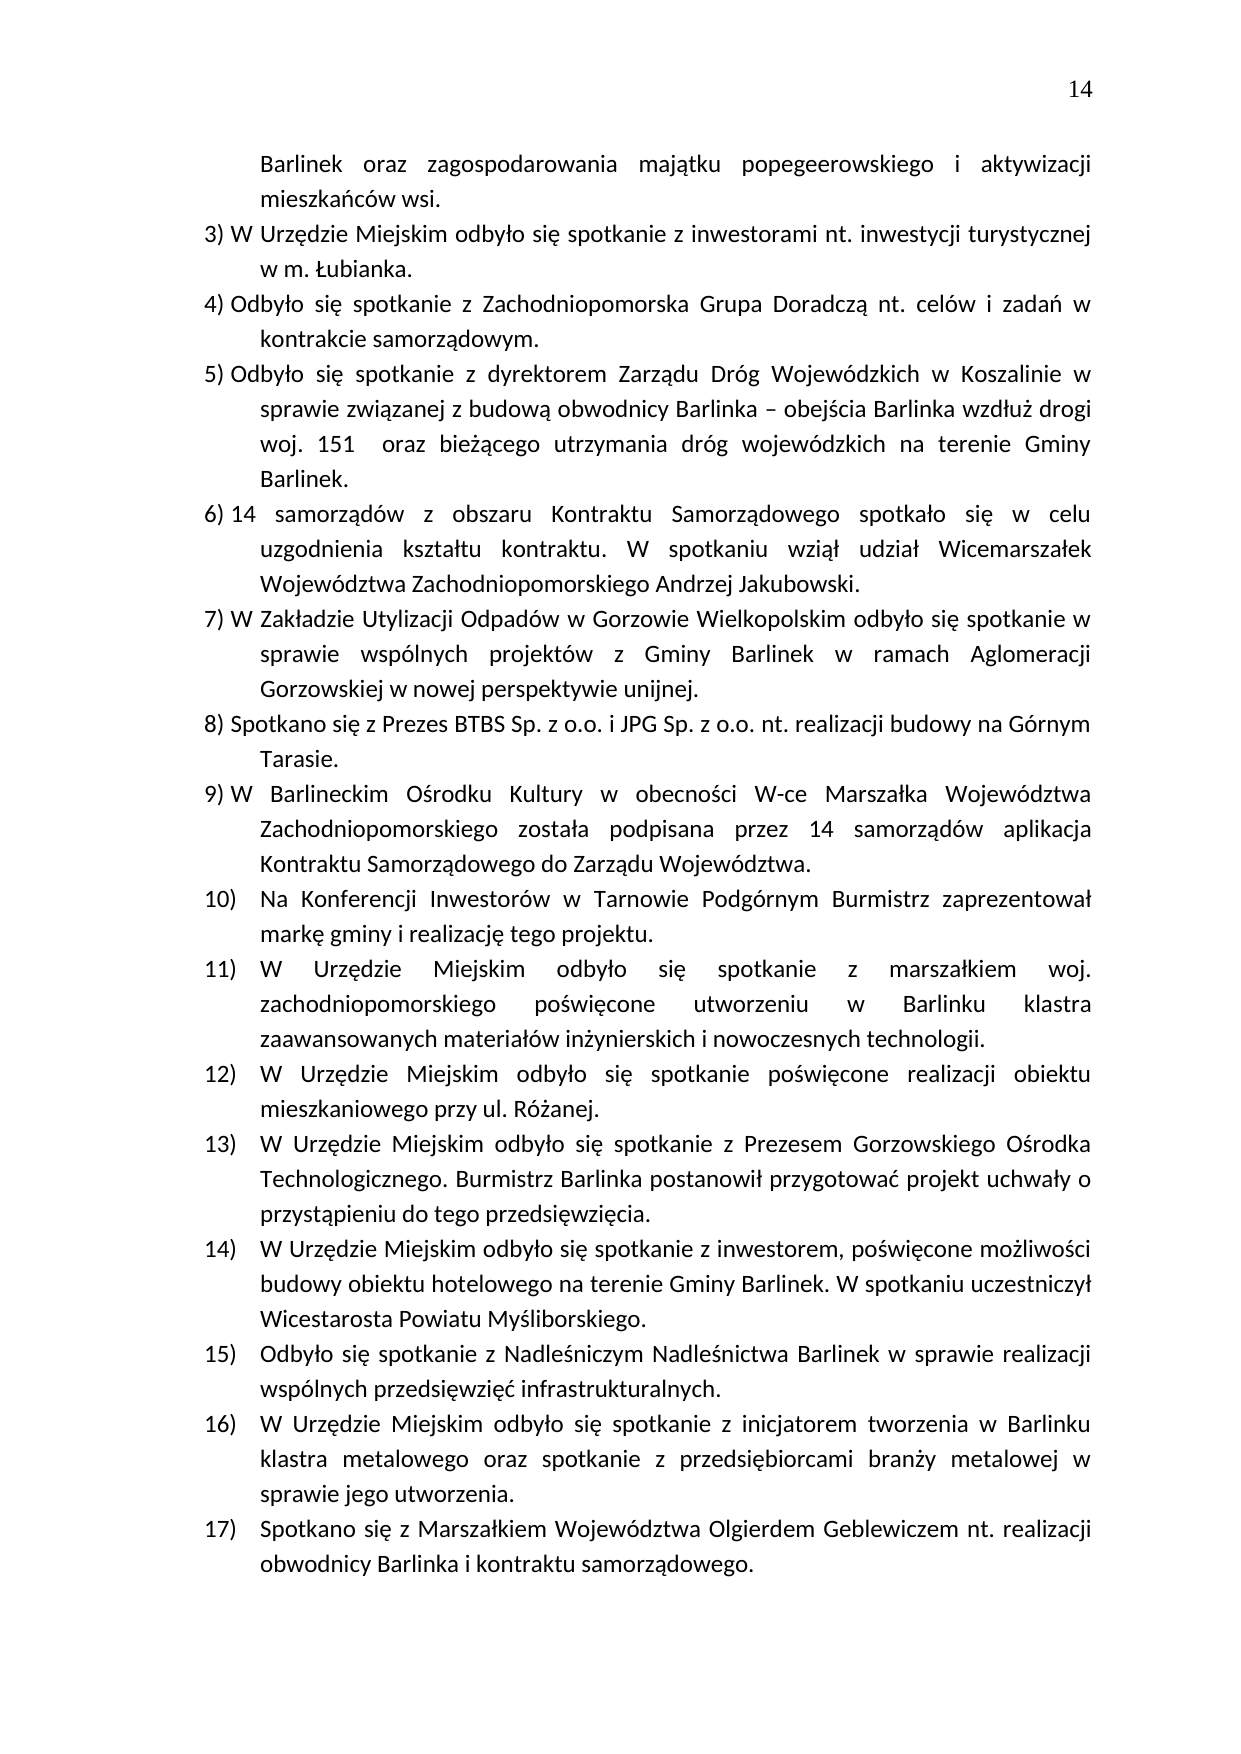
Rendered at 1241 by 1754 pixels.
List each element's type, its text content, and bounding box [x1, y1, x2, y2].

list Spotkano się z Prezes BTBS Sp. z o.o. i JPG Sp. z o.o. nt. realizacji budowy na Górnym Tarasie. [204, 708, 1092, 773]
list 14 samorządów z obszaru Kontraktu Samorządowego spotkało się w celu uzgodnienia kształtu kontraktu. W spotkaniu wziął udział Wicemarszałek Województwa Zachodniopomorskiego Andrzej Jakubowski. [204, 498, 1092, 598]
list W Barlineckim Ośrodku Kultury w obecności W-ce Marszałka Województwa Zachodniopomorskiego została podpisana przez 14 samorządów aplikacja Kontraktu Samorządowego do Zarządu Województwa. [204, 778, 1092, 878]
list Odbyło się spotkanie z Zachodniopomorska Grupa Doradczą nt. celów i zadań w kontrakcie samorządowym. [204, 288, 1092, 353]
list W Urzędzie Miejskim odbyło się spotkanie poświęcone realizacji obiektu mieszkaniowego przy ul. Różanej. [204, 1058, 1092, 1123]
list W Urzędzie Miejskim odbyło się spotkanie z inicjatorem tworzenia w Barlinku klastra metalowego oraz spotkanie z przedsiębiorcami branży metalowej w sprawie jego utworzenia. [204, 1408, 1092, 1508]
list W Urzędzie Miejskim odbyło się spotkanie z inwestorem, poświęcone możliwości budowy obiektu hotelowego na terenie Gminy Barlinek. W spotkaniu uczestniczył Wicestarosta Powiatu Myśliborskiego. [204, 1233, 1092, 1333]
list Na Konferencji Inwestorów w Tarnowie Podgórnym Burmistrz zaprezentował markę gminy i realizację tego projektu. [204, 883, 1092, 948]
list Odbyło się spotkanie z dyrektorem Zarządu Dróg Wojewódzkich w Koszalinie w sprawie związanej z budową obwodnicy Barlinka – obejścia Barlinka wzdłuż drogi woj. 151 oraz bieżącego utrzymania dróg wojewódzkich na terenie Gminy Barlinek. [204, 358, 1092, 493]
list W Urzędzie Miejskim odbyło się spotkanie z marszałkiem woj. zachodniopomorskiego poświęcone utworzeniu w Barlinku klastra zaawansowanych materiałów inżynierskich i nowoczesnych technologii. [204, 953, 1092, 1053]
list W Zakładzie Utylizacji Odpadów w Gorzowie Wielkopolskim odbyło się spotkanie w sprawie wspólnych projektów z Gminy Barlinek w ramach Aglomeracji Gorzowskiej w nowej perspektywie unijnej. [204, 603, 1092, 703]
list W Urzędzie Miejskim odbyło się spotkanie z Prezesem Gorzowskiego Ośrodka Technologicznego. Burmistrz Barlinka postanowił przygotować projekt uchwały o przystąpieniu do tego przedsięwzięcia. [204, 1128, 1092, 1228]
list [204, 148, 1092, 213]
list Spotkano się z Marszałkiem Województwa Olgierdem Geblewiczem nt. realizacji obwodnicy Barlinka i kontraktu samorządowego. [204, 1513, 1092, 1578]
list W Urzędzie Miejskim odbyło się spotkanie z inwestorami nt. inwestycji turystycznej w m. Łubianka. [204, 218, 1092, 283]
list Odbyło się spotkanie z Nadleśniczym Nadleśnictwa Barlinek w sprawie realizacji wspólnych przedsięwzięć infrastrukturalnych. [204, 1338, 1092, 1403]
